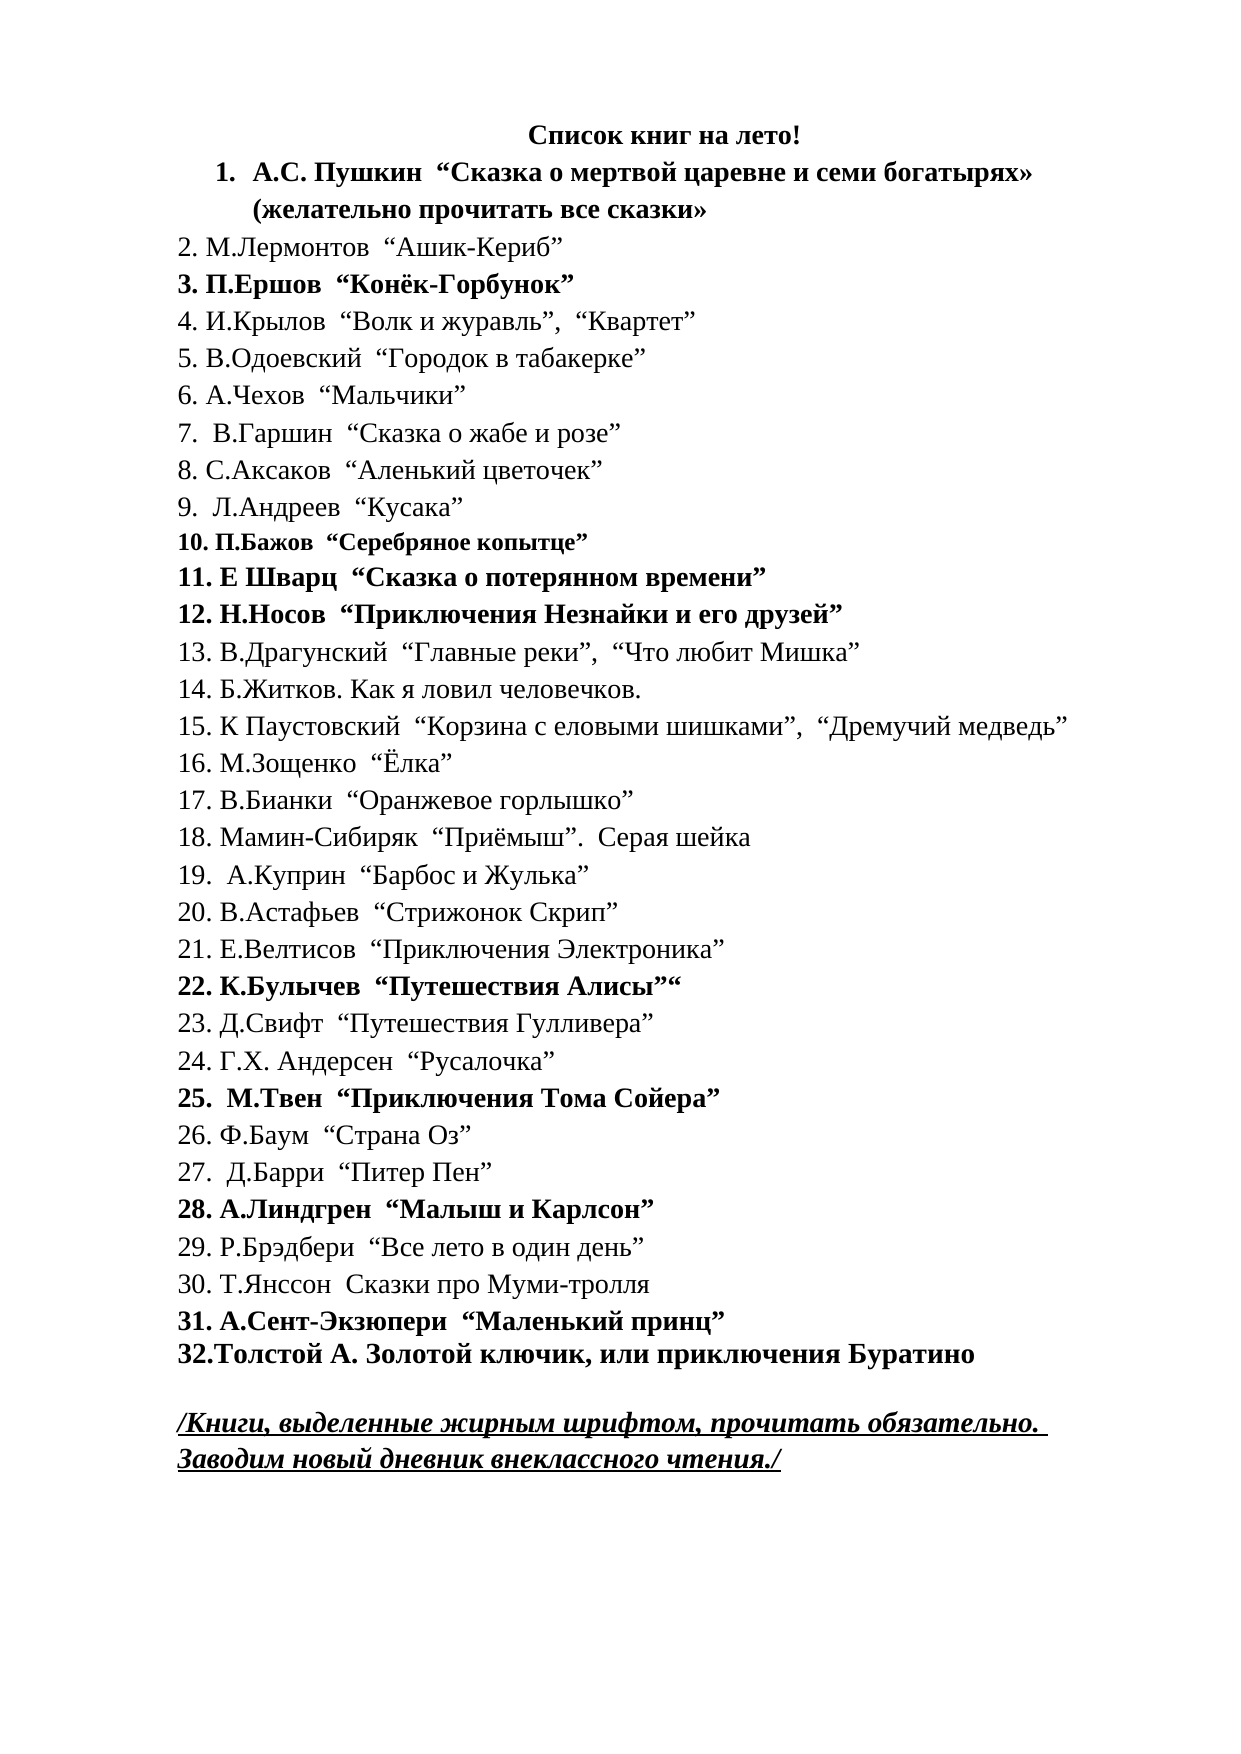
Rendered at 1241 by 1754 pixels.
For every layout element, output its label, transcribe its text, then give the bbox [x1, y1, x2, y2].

text 24. Г.Х. Андерсен “Русалочка” [177, 1044, 1152, 1076]
text Список книг на лето! [177, 118, 1152, 151]
text 12. Н.Носов “Приключения Незнайки и его друзей” [177, 597, 1152, 630]
text 27. Д.Барри “Питер Пен” [177, 1155, 1152, 1188]
text 16. М.Зощенко “Ёлка” [177, 746, 1152, 778]
text 7. В.Гаршин “Сказка о жабе и розе” [177, 416, 1152, 448]
text 9. Л.Андреев “Кусака” [177, 490, 1152, 522]
text 25. М.Твен “Приключения Тома Сойера” [177, 1081, 1152, 1113]
text 19. А.Куприн “Барбос и Жулька” [177, 858, 1152, 890]
text 8. С.Аксаков “Аленький цветочек” [177, 453, 1152, 485]
text 23. Д.Свифт “Путешествия Гулливера” [177, 1006, 1152, 1039]
text 31. А.Сент-Экзюпери “Маленький принц” [177, 1304, 1152, 1336]
list А.С. Пушкин “Сказка о мертвой царевне и семи богатырях» (желательно прочитать все сказки» [215, 155, 1152, 225]
text 20. В.Астафьев “Стрижонок Скрип” [177, 895, 1152, 927]
text 29. Р.Брэдбери “Все лето в один день” [177, 1229, 1152, 1262]
text 13. В.Драгунский “Главные реки”, “Что любит Мишка” [177, 634, 1152, 667]
text 10. П.Бажов “Серебряное копытце” [177, 527, 1152, 556]
text 14. Б.Житков. Как я ловил человечков. [177, 672, 1152, 704]
text 2. М.Лермонтов “Ашик-Кериб” [177, 230, 1152, 262]
text 26. Ф.Баум “Страна Оз” [177, 1118, 1152, 1150]
text 6. А.Чехов “Мальчики” [177, 378, 1152, 411]
text 4. И.Крылов “Волк и журавль”, “Квартет” [177, 304, 1152, 336]
text 11. Е Шварц “Сказка о потерянном времени” [177, 560, 1152, 593]
text /Книги, выделенные жирным шрифтом, прочитать обязательно. Заводим новый дневник внеклассного чтения./ [177, 1405, 1152, 1474]
text 5. В.Одоевский “Городок в табакерке” [177, 341, 1152, 374]
text 30. Т.Янссон Сказки про Муми-тролля [177, 1267, 1152, 1299]
text 22. К.Булычев “Путешествия Алисы”“ [177, 969, 1152, 1002]
text 18. Мамин-Сибиряк “Приёмыш”. Серая шейка [177, 821, 1152, 853]
text 21. Е.Велтисов “Приключения Электроника” [177, 932, 1152, 964]
text 17. В.Бианки “Оранжевое горлышко” [177, 783, 1152, 816]
text 28. А.Линдгрен “Малыш и Карлсон” [177, 1192, 1152, 1225]
text 32.Толстой А. Золотой ключик, или приключения Буратино [177, 1336, 1152, 1370]
text 15. К Паустовский “Корзина с еловыми шишками”, “Дремучий медведь” [177, 709, 1152, 741]
text 3. П.Ершов “Конёк-Горбунок” [177, 267, 1152, 299]
